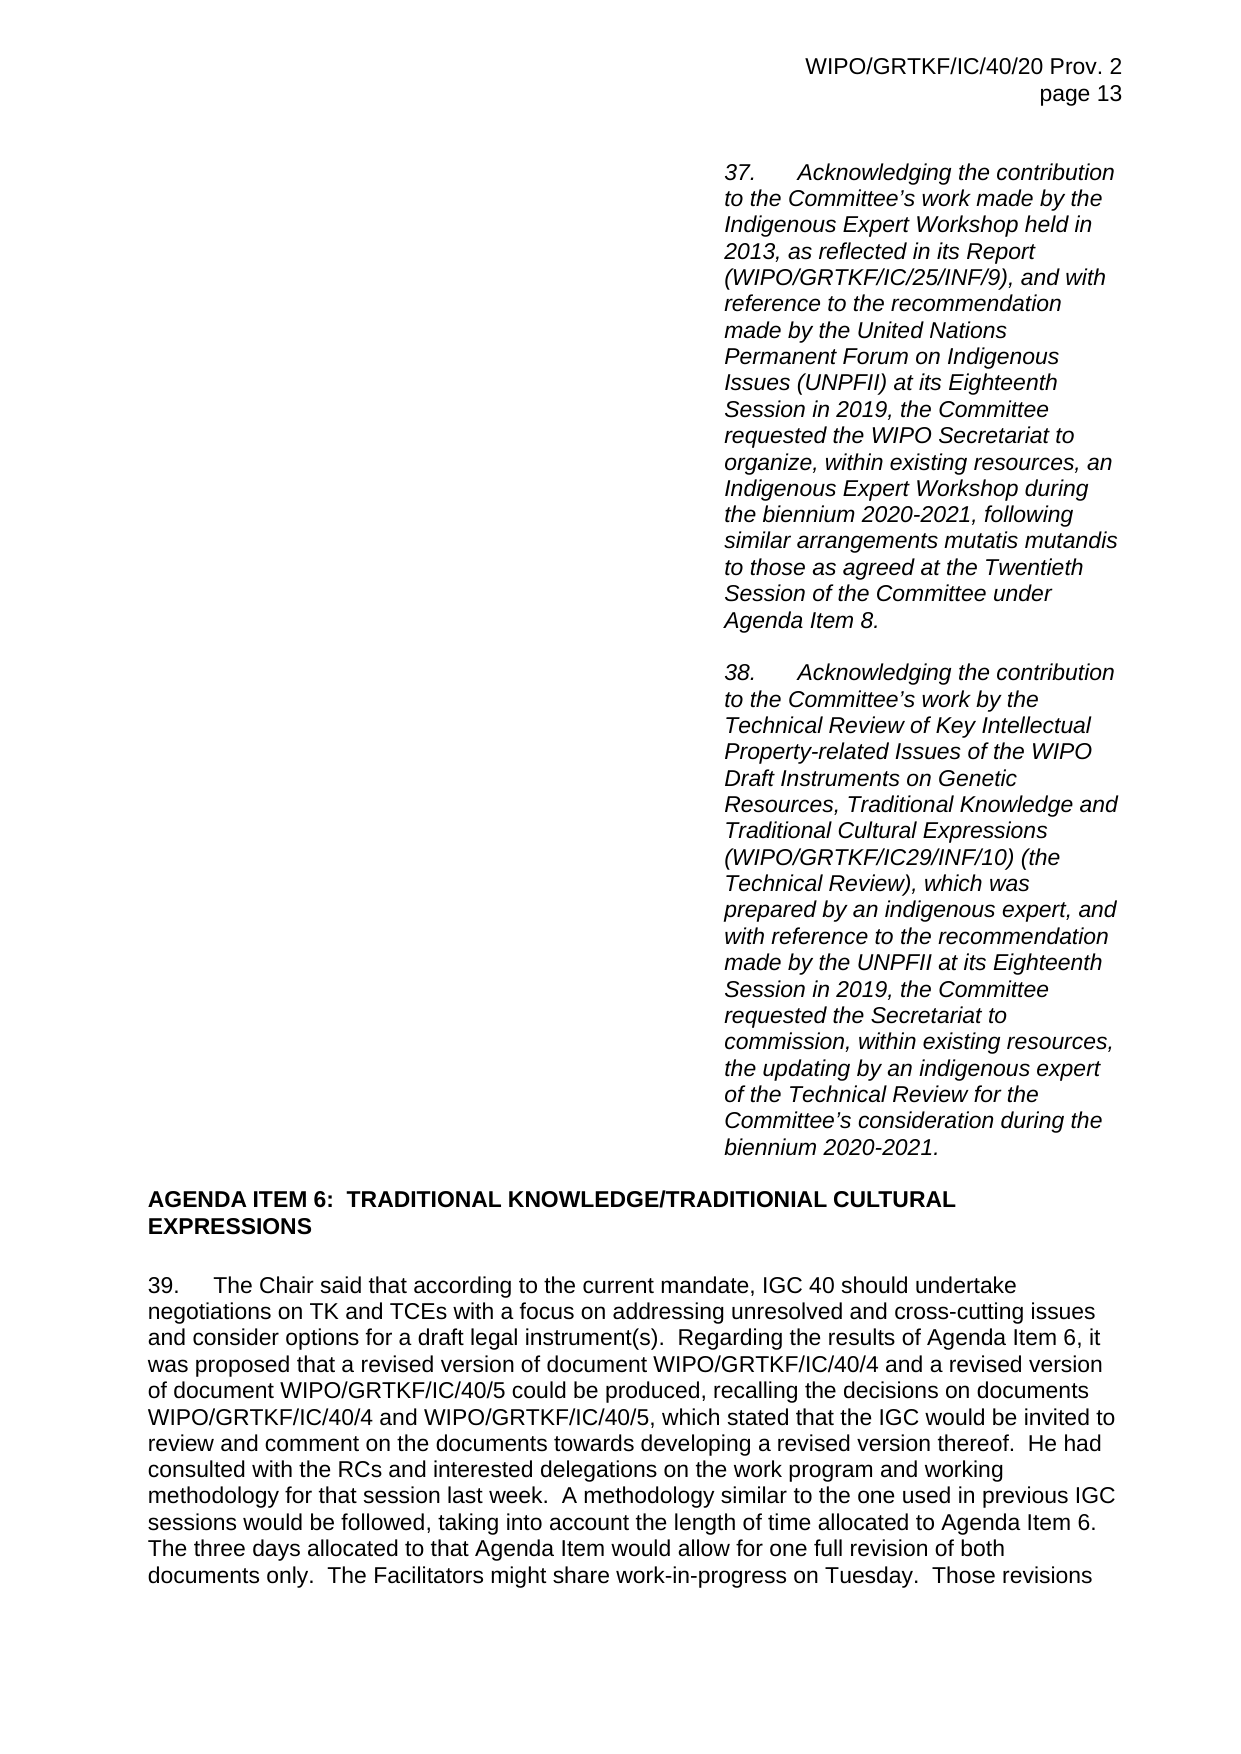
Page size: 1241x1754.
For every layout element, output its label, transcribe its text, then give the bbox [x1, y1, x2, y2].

list Acknowledging the contribution to the Committee’s work made by the Indigenous Expert Workshop held in 2013, as reflected in its Report (WIPO/GRTKF/IC/25/INF/9), and with reference to the recommendation made by the United Nations Permanent Forum on Indigenous Issues (UNPFII) at its Eighteenth Session in 2019, the Committee requested the WIPO Secretariat to organize, within existing resources, an Indigenous Expert Workshop during the biennium 2020-2021, following similar arrangements mutatis mutandis to those as agreed at the Twentieth Session of the Committee under Agenda Item 8. [724, 158, 1122, 633]
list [148, 1272, 1122, 1588]
list Acknowledging the contribution to the Committee’s work by the Technical Review of Key Intellectual Property-related Issues of the WIPO Draft Instruments on Genetic Resources, Traditional Knowledge and Traditional Cultural Expressions (WIPO/GRTKF/IC29/INF/10) (the Technical Review), which was prepared by an indigenous expert, and with reference to the recommendation made by the UNPFII at its Eighteenth Session in 2019, the Committee requested the Secretariat to commission, within existing resources, the updating by an indigenous expert of the Technical Review for the Committee’s consideration during the biennium 2020-2021. [724, 659, 1122, 1160]
subtitle AGENDA ITEM 6: Traditional knowledge/traditionial cultural expressions [148, 1186, 1122, 1239]
